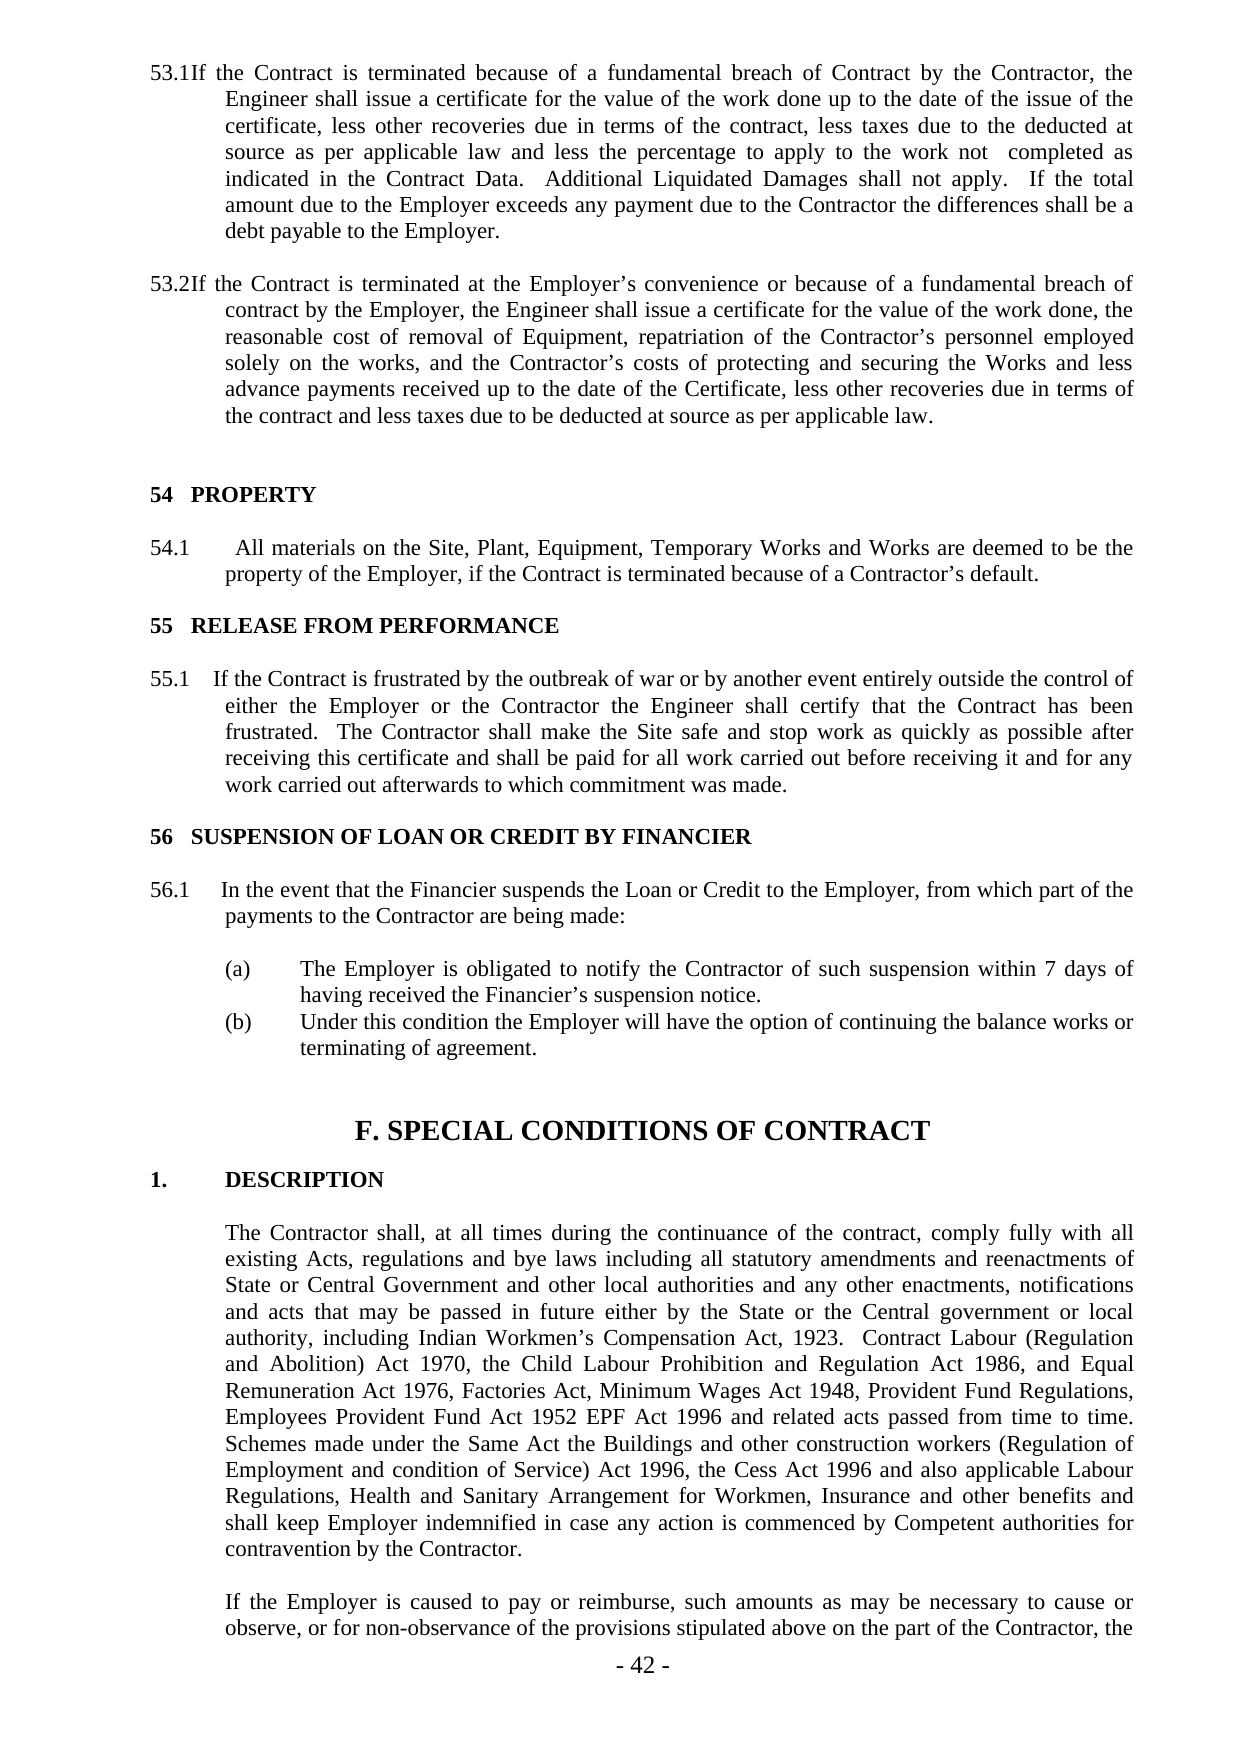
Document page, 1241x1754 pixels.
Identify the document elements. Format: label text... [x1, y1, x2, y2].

text (b) Under this condition the Employer will have the option of continuing the balance works or terminating of agreement. [225, 1008, 1135, 1061]
list If the Contract is terminated because of a fundamental breach of Contract by the Contractor, the Engineer shall issue a certificate for the value of the work done up to the date of the issue of the certificate, less other recoveries due in terms of the contract, less taxes due to the deducted at source as per applicable law and less the percentage to apply to the work not completed as indicated in the Contract Data. Additional Liquidated Damages shall not apply. If the total amount due to the Employer exceeds any payment due to the Contractor the differences shall be a debt payable to the Employer. [150, 59, 1135, 244]
text The Contractor shall, at all times during the continuance of the contract, comply fully with all existing Acts, regulations and bye laws including all statutory amendments and reenactments of State or Central Government and other local authorities and any other enactments, notifications and acts that may be passed in future either by the State or the Central government or local authority, including Indian Workmen’s Compensation Act, 1923. Contract Labour (Regulation and Abolition) Act 1970, the Child Labour Prohibition and Regulation Act 1986, and Equal Remuneration Act 1976, Factories Act, Minimum Wages Act 1948, Provident Fund Regulations, Employees Provident Fund Act 1952 EPF Act 1996 and related acts passed from time to time. Schemes made under the Same Act the Buildings and other construction workers (Regulation of Employment and condition of Service) Act 1996, the Cess Act 1996 and also applicable Labour Regulations, Health and Sanitary Arrangement for Workmen, Insurance and other benefits and shall keep Employer indemnified in case any action is commenced by Competent authorities for contravention by the Contractor. [225, 1219, 1135, 1561]
list DESCRIPTION [150, 1166, 1135, 1192]
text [225, 1588, 1135, 1640]
list PROPERTY [150, 481, 1135, 507]
list SUSPENSION OF LOAN OR CREDIT BY FINANCIER [150, 823, 1135, 850]
list All materials on the Site, Plant, Equipment, Temporary Works and Works are deemed to be the property of the Employer, if the Contract is terminated because of a Contractor’s default. [150, 533, 1135, 586]
list If the Contract is terminated at the Employer’s convenience or because of a fundamental breach of contract by the Employer, the Engineer shall issue a certificate for the value of the work done, the reasonable cost of removal of Equipment, repatriation of the Contractor’s personnel employed solely on the works, and the Contractor’s costs of protecting and securing the Works and less advance payments received up to the date of the Certificate, less other recoveries due in terms of the contract and less taxes due to be deducted at source as per applicable law. [150, 270, 1135, 428]
text F. SPECIAL CONDITIONS OF CONTRACT [150, 1113, 1135, 1147]
text 55.1 If the Contract is frustrated by the outbreak of war or by another event entirely outside the control of either the Employer or the Contractor the Engineer shall certify that the Contract has been frustrated. The Contractor shall make the Site safe and stop work as quickly as possible after receiving this certificate and shall be paid for all work carried out before receiving it and for any work carried out afterwards to which commitment was made. [150, 665, 1135, 797]
list In the event that the Financier suspends the Loan or Credit to the Employer, from which part of the payments to the Contractor are being made: [150, 876, 1135, 929]
list RELEASE FROM PERFORMANCE [150, 613, 1135, 639]
text (a) The Employer is obligated to notify the Contractor of such suspension within 7 days of having received the Financier’s suspension notice. [225, 955, 1135, 1008]
